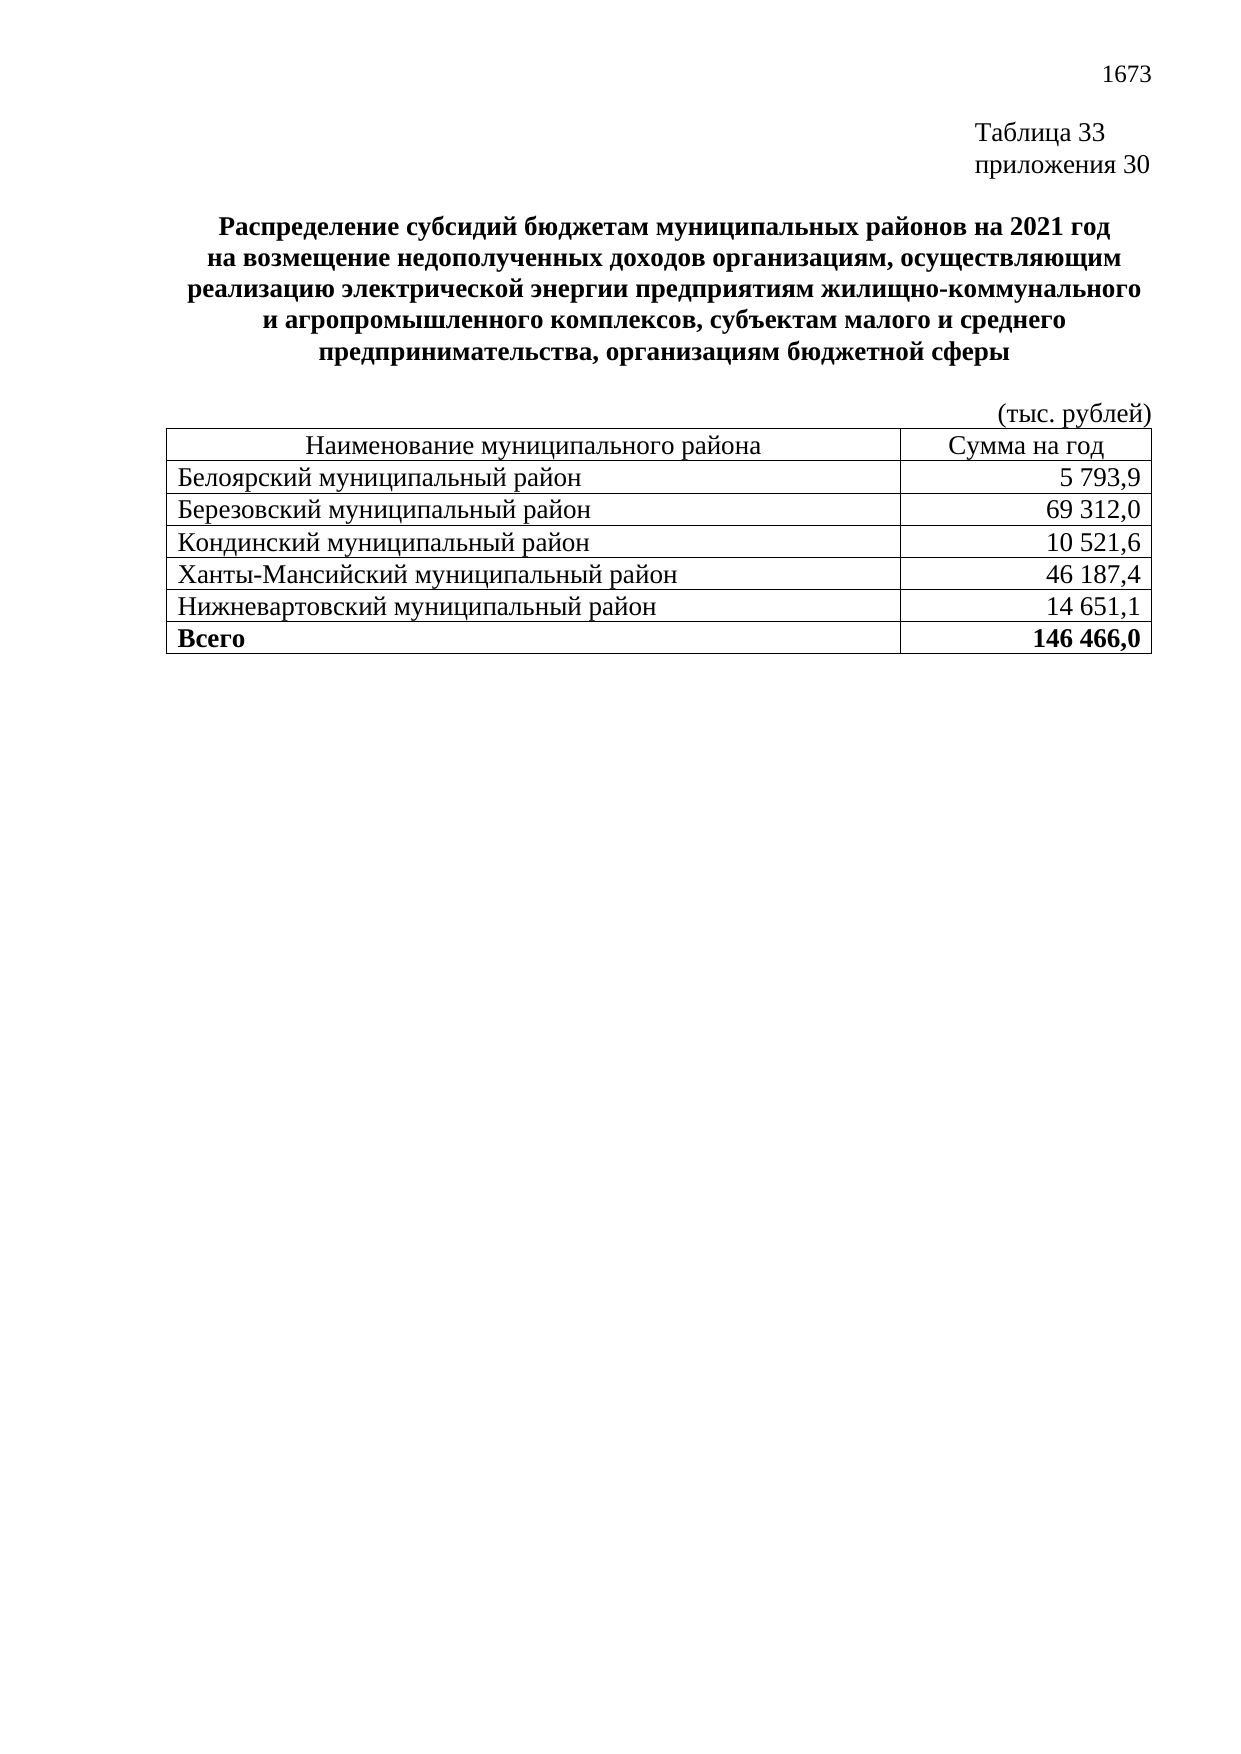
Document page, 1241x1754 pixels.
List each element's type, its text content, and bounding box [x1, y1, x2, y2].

table_header Наименование муниципального района [167, 429, 900, 460]
table_cell 14 651,1 [901, 590, 1151, 621]
text (тыс. рублей) [177, 397, 1152, 428]
table_cell Всего [167, 622, 900, 653]
text на возмещение недополученных доходов организациям, осуществляющим реализацию электрической энергии предприятиям жилищно-коммунального и агропромышленного комплексов, субъектам малого и среднего предпринимательства, организациям бюджетной сферы [177, 241, 1152, 366]
table_cell Нижневартовский муниципальный район [167, 590, 900, 621]
table_cell Кондинский муниципальный район [167, 526, 900, 557]
table_cell Березовский муниципальный район [167, 494, 900, 524]
table_cell 69 312,0 [901, 494, 1151, 524]
text приложения 30 [974, 148, 1152, 179]
table_cell 10 521,6 [901, 526, 1151, 557]
table_cell Белоярский муниципальный район [167, 461, 900, 492]
table_cell 46 187,4 [901, 558, 1151, 589]
table_cell Ханты-Мансийский муниципальный район [167, 558, 900, 589]
text Таблица 33 [974, 117, 1152, 148]
text Распределение субсидий бюджетам муниципальных районов на 2021 год [177, 210, 1152, 241]
table_header Сумма на год [901, 429, 1151, 460]
table_cell 5 793,9 [901, 461, 1151, 492]
table_cell 146 466,0 [901, 622, 1151, 653]
